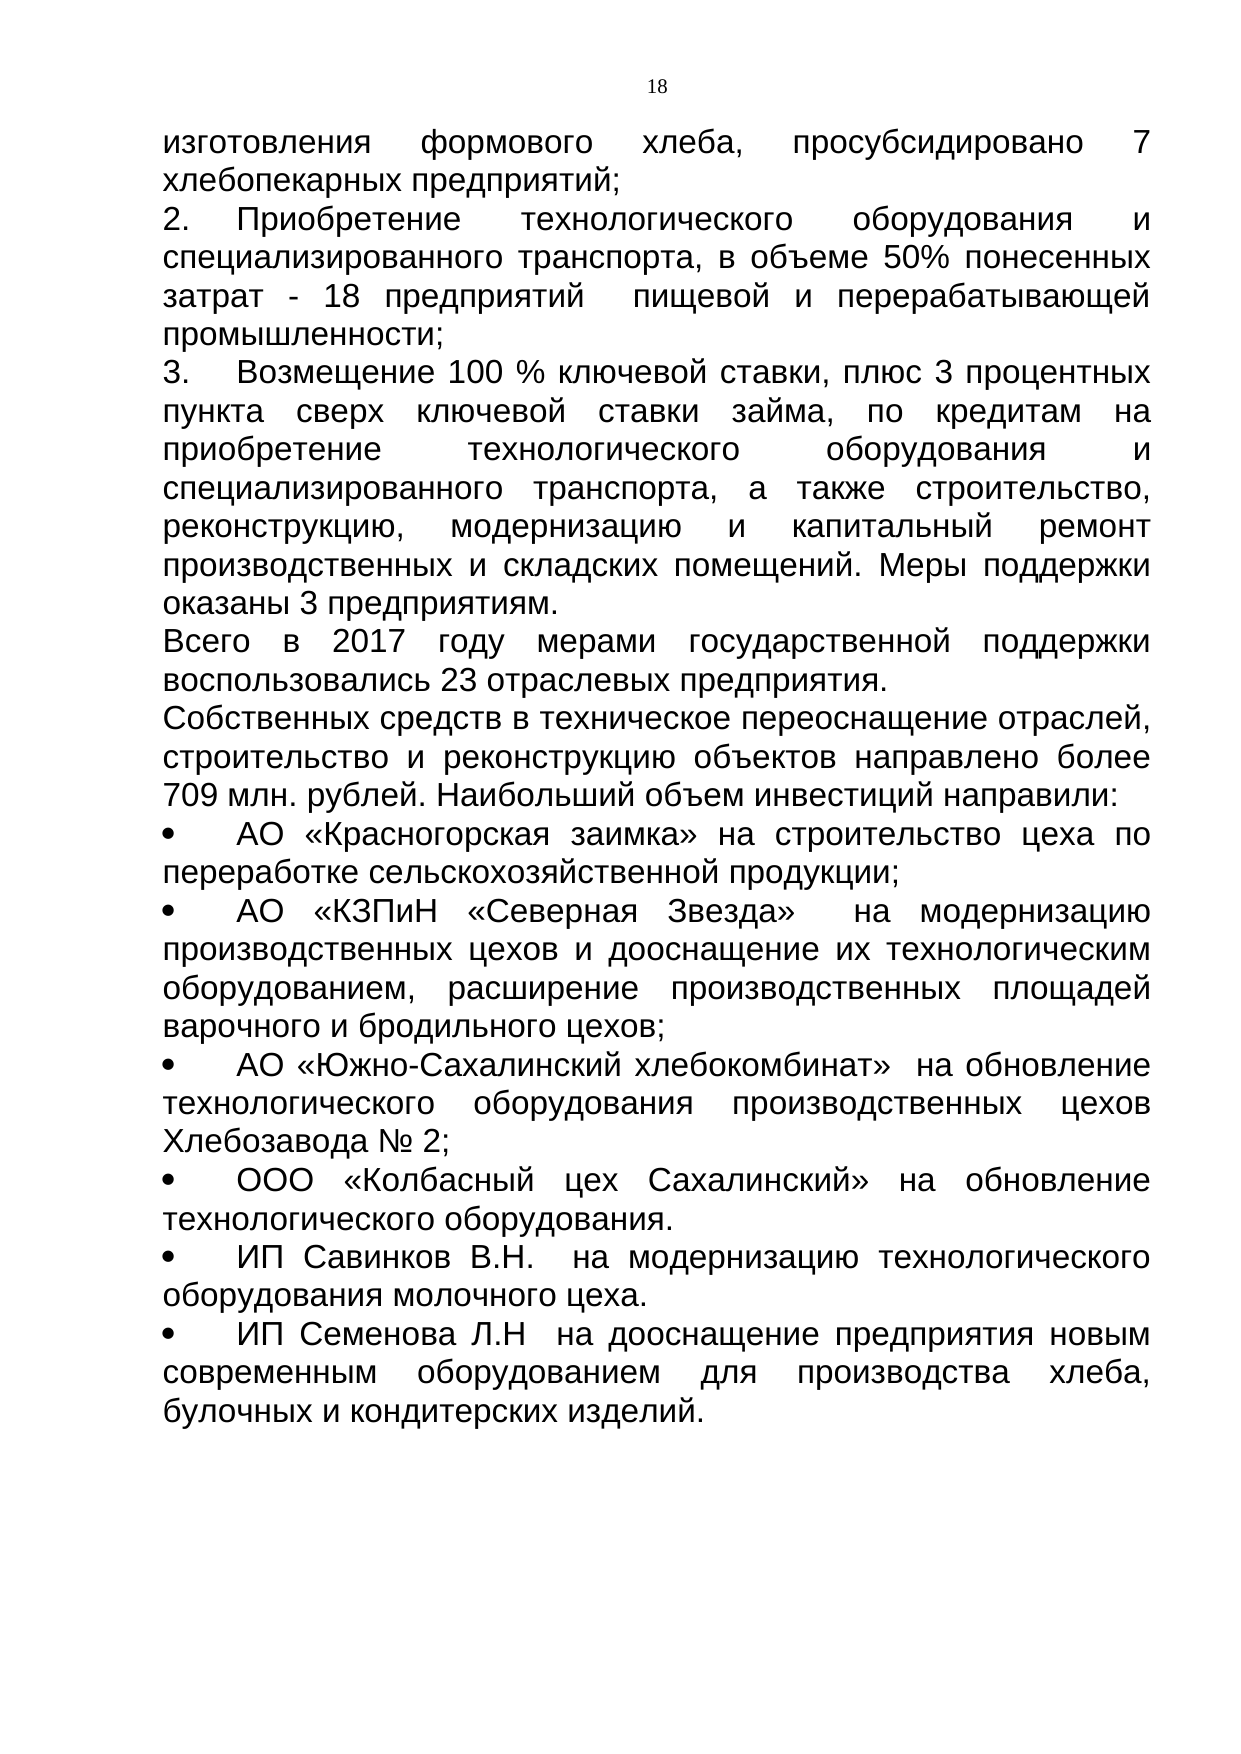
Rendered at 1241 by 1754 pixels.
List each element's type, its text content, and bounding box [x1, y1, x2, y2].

list ООО «Колбасный цех Сахалинский» на обновление технологического оборудования. [162, 1160, 1152, 1237]
list АО «КЗПиН «Северная Звезда» на модернизацию производственных цехов и дооснащение их технологическим оборудованием, расширение производственных площадей варочного и бродильного цехов; [162, 891, 1152, 1044]
text Всего в 2017 году мерами государственной поддержки воспользовались 23 отраслевых предприятия. [162, 622, 1152, 698]
list АО «Красногорская заимка» на строительство цеха по переработке сельскохозяйственной продукции; [162, 814, 1152, 891]
text 2. Приобретение технологического оборудования и специализированного транспорта, в объеме 50% понесенных затрат - 18 предприятий пищевой и перерабатывающей промышленности; [162, 199, 1152, 352]
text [162, 122, 1152, 199]
list ИП Савинков В.Н. на модернизацию технологического оборудования молочного цеха. [162, 1237, 1152, 1314]
text Собственных средств в техническое переоснащение отраслей, строительство и реконструкцию объектов направлено более 709 млн. рублей. Наибольший объем инвестиций направили: [162, 698, 1152, 814]
text 3. Возмещение 100 % ключевой ставки, плюс 3 процентных пункта сверх ключевой ставки займа, по кредитам на приобретение технологического оборудования и специализированного транспорта, а также строительство, реконструкцию, модернизацию и капитальный ремонт производственных и складских помещений. Меры поддержки оказаны 3 предприятиям. [162, 352, 1152, 622]
list АО «Южно-Сахалинский хлебокомбинат» на обновление технологического оборудования производственных цехов Хлебозавода № 2; [162, 1044, 1152, 1160]
list ИП Семенова Л.Н на дооснащение предприятия новым современным оборудованием для производства хлеба, булочных и кондитерских изделий. [162, 1314, 1152, 1429]
